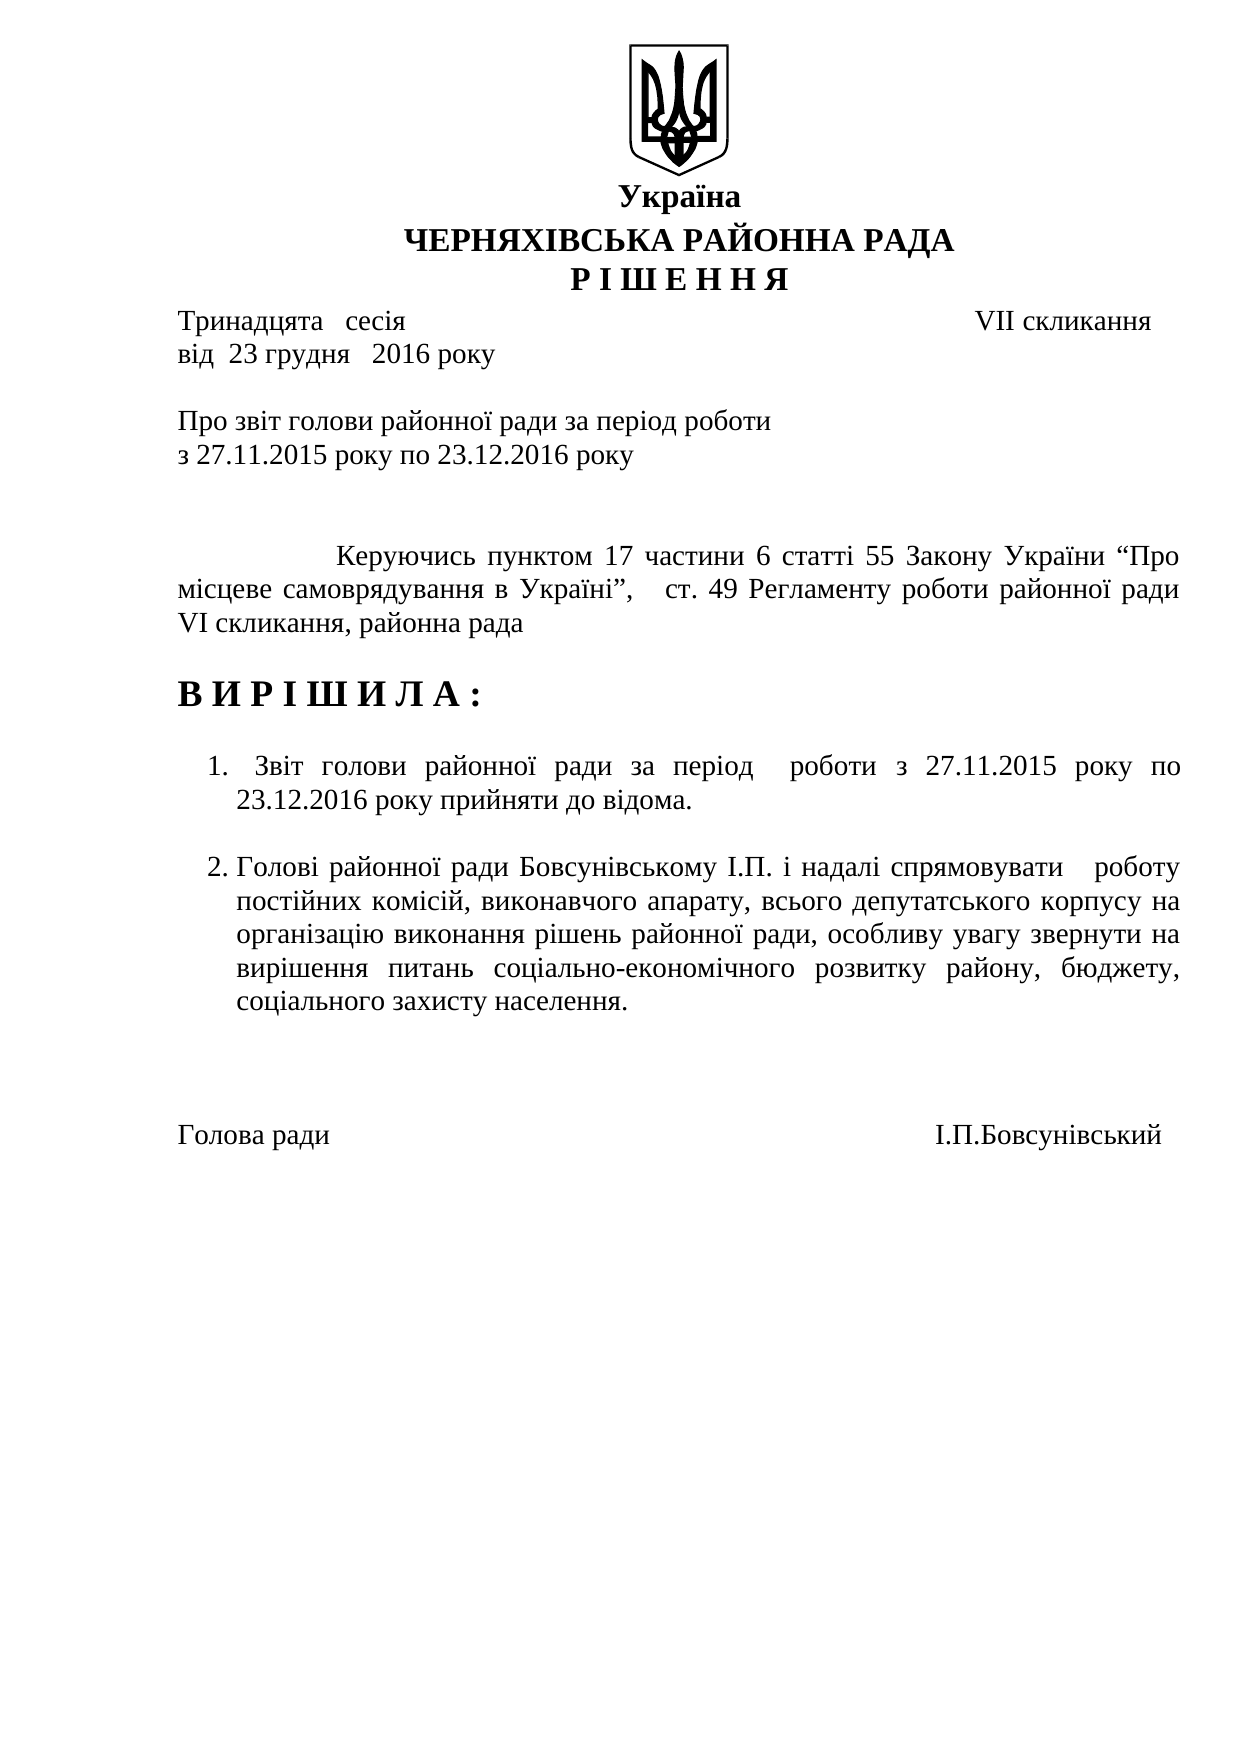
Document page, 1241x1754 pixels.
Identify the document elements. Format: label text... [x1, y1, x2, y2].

text Тринадцята сесія VII скликання [177, 303, 1181, 336]
text з 27.11.2015 року по 23.12.2016 року [177, 437, 1181, 471]
text Про звіт голови районної ради за період роботи [177, 403, 1181, 437]
text Керуючись пунктом 17 частини 6 статті 55 Закону України “Про місцеве самоврядування в Україні”, ст. 49 Регламенту роботи районної ради VI скликання, районна рада [177, 538, 1181, 638]
list Голові районної ради Бовсунівському І.П. і надалі спрямовувати роботу постійних комісій, виконавчого апарату, всього депутатського корпусу на організацію виконання рішень районної ради, особливу увагу звернути на вирішення питань соціально-економічного розвитку району, бюджету, соціального захисту населення. [207, 849, 1181, 1017]
subtitle ЧЕРНЯХІВСЬКА РАЙОННА РАДА [177, 220, 1181, 259]
subtitle Р І Ш Е Н Н Я [177, 259, 1181, 297]
list Звіт голови районної ради за період роботи з 27.11.2015 року по 23.12.2016 року прийняти до відома. [207, 748, 1181, 816]
text В И Р І Ш И Л А : [177, 672, 1181, 715]
text від 23 грудня 2016 року [177, 336, 1181, 370]
text Голова ради І.П.Бовсунівський [177, 1117, 1181, 1151]
text Україна [177, 176, 1181, 215]
